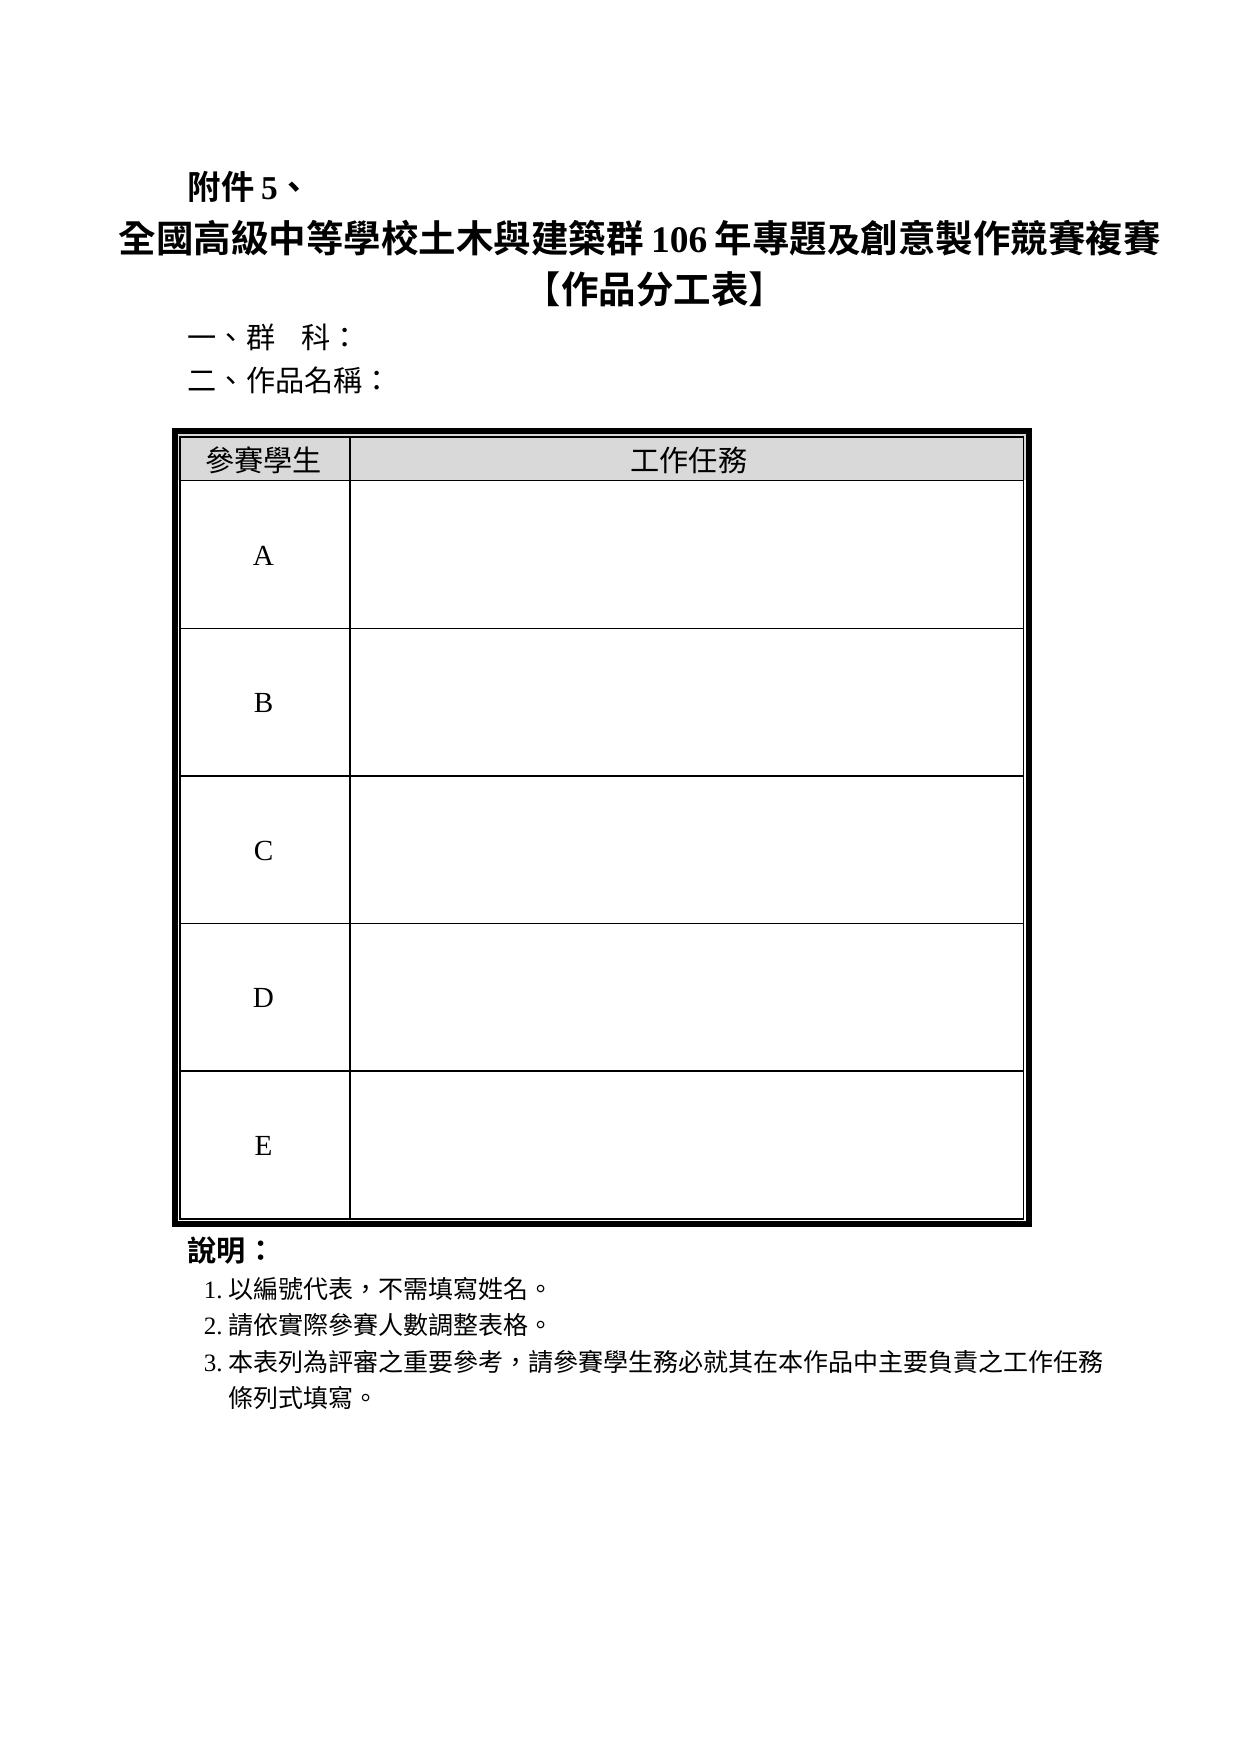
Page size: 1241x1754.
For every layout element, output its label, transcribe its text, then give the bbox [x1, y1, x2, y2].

subtitle 附件5、 [187, 164, 1122, 209]
text 二、作品名稱： [187, 357, 1122, 399]
list 請依實際參賽人數調整表格。 [203, 1306, 1122, 1342]
text 一、群 科： [187, 315, 1122, 357]
table_cell [351, 924, 1023, 1070]
table_cell [351, 481, 1023, 627]
table_cell [351, 777, 1023, 923]
list 本表列為評審之重要參考，請參賽學生務必就其在本作品中主要負責之工作任務條列式填寫。 [203, 1342, 1122, 1414]
table_cell D [181, 924, 349, 1070]
table_cell E [181, 1072, 349, 1218]
table_header 參賽學生 [181, 438, 349, 480]
table_cell A [181, 481, 349, 627]
table_cell [351, 1072, 1023, 1218]
table_header 工作任務 [351, 438, 1023, 480]
table_cell C [181, 777, 349, 923]
subtitle 【作品分工表】 [187, 264, 1122, 315]
text 說明： [187, 1227, 1122, 1269]
list 以編號代表，不需填寫姓名。 [203, 1269, 1122, 1306]
table_cell B [181, 629, 349, 775]
subtitle 全國高級中等學校土木與建築群106年專題及創意製作競賽複賽 [99, 209, 1179, 264]
table_cell [351, 629, 1023, 775]
